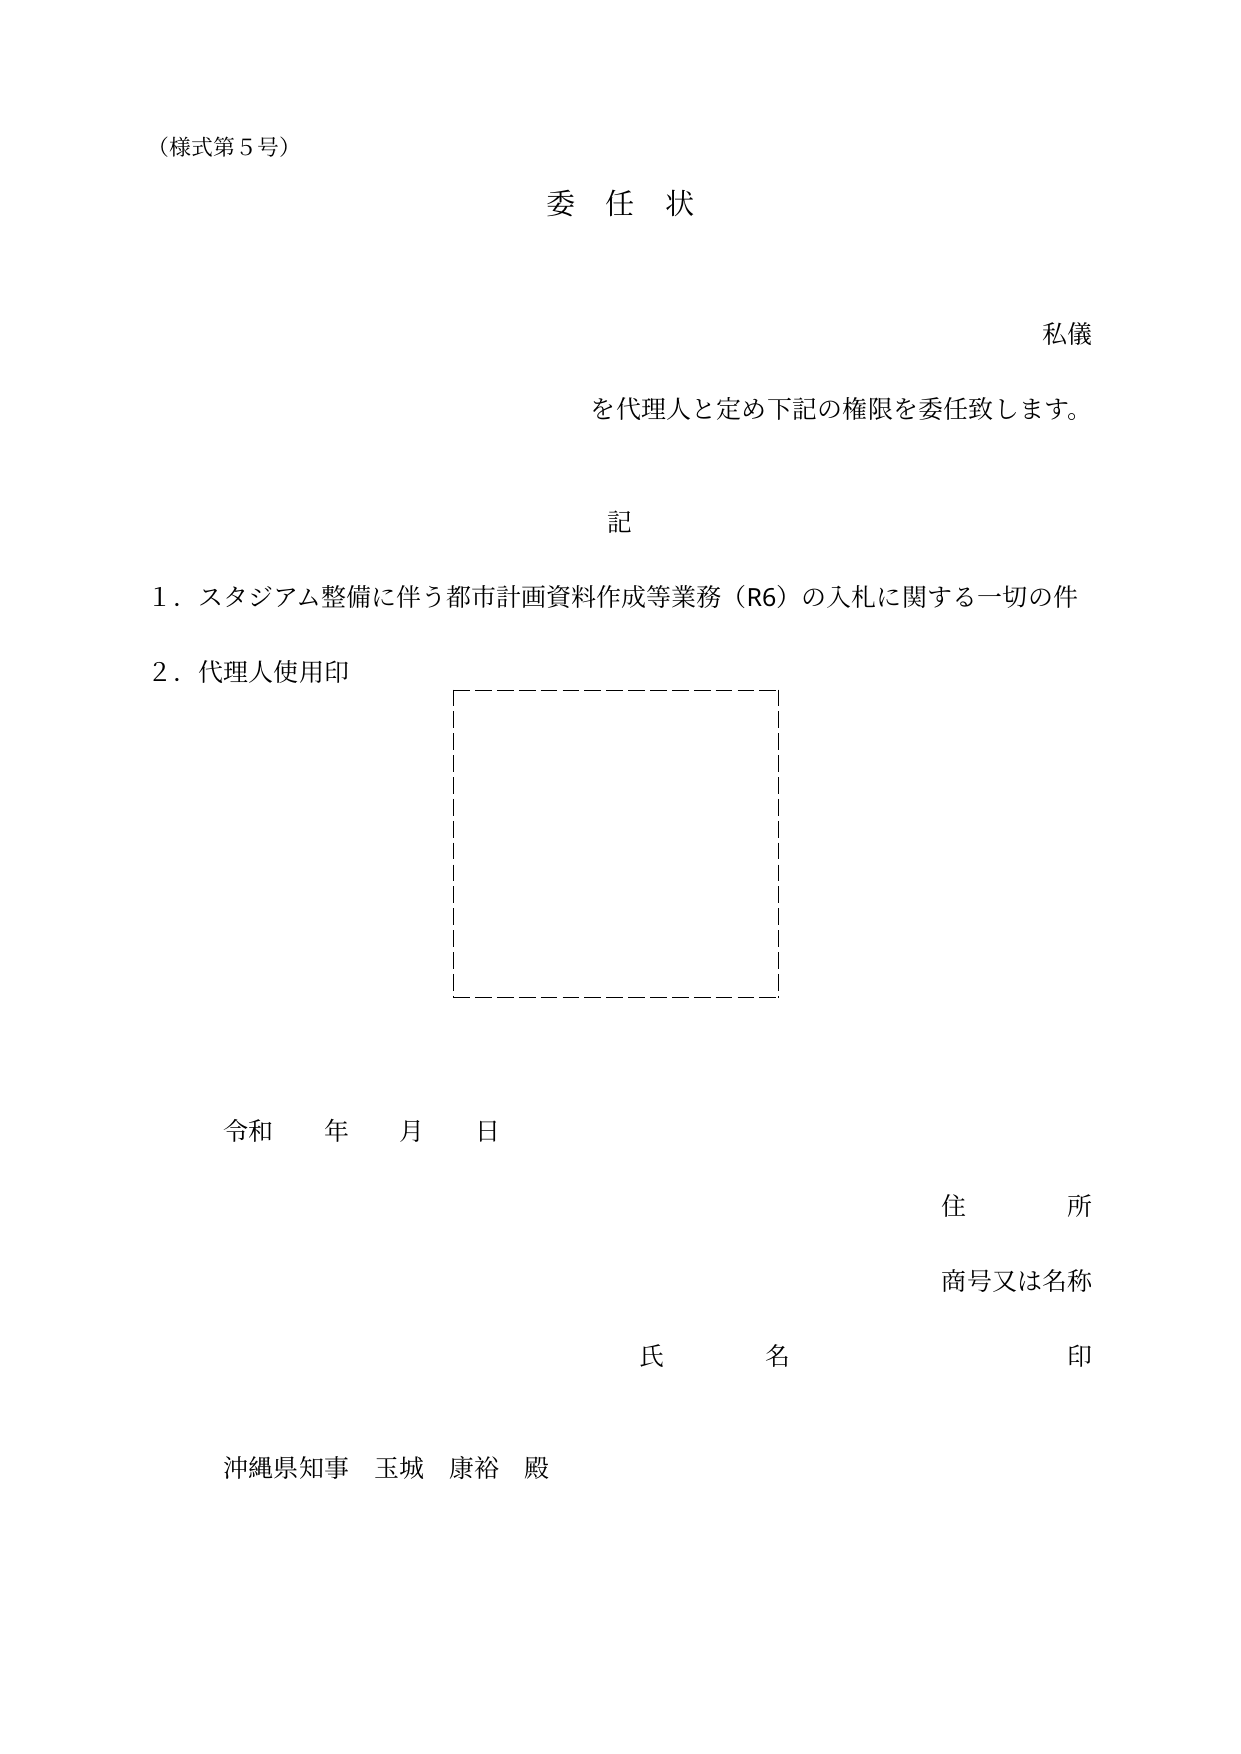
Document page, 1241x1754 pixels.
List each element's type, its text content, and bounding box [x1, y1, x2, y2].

text 住 所 [148, 1186, 1092, 1223]
text 記 [148, 502, 1092, 539]
text ２．代理人使用印 [148, 652, 1092, 689]
text 委 任 状 [148, 164, 1092, 239]
text 沖縄県知事 玉城 康裕 殿 [148, 1448, 1092, 1486]
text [148, 127, 1092, 164]
table_header [454, 690, 778, 997]
text 氏 名 印 [148, 1336, 1092, 1373]
text 令和 年 月 日 [148, 1111, 1092, 1148]
text を代理人と定め下記の権限を委任致します。 [148, 389, 1092, 427]
text 商号又は名称 [148, 1261, 1092, 1298]
text 私儀 [148, 314, 1092, 352]
text １．スタジアム整備に伴う都市計画資料作成等業務（R6）の入札に関する一切の件 [148, 577, 1092, 614]
